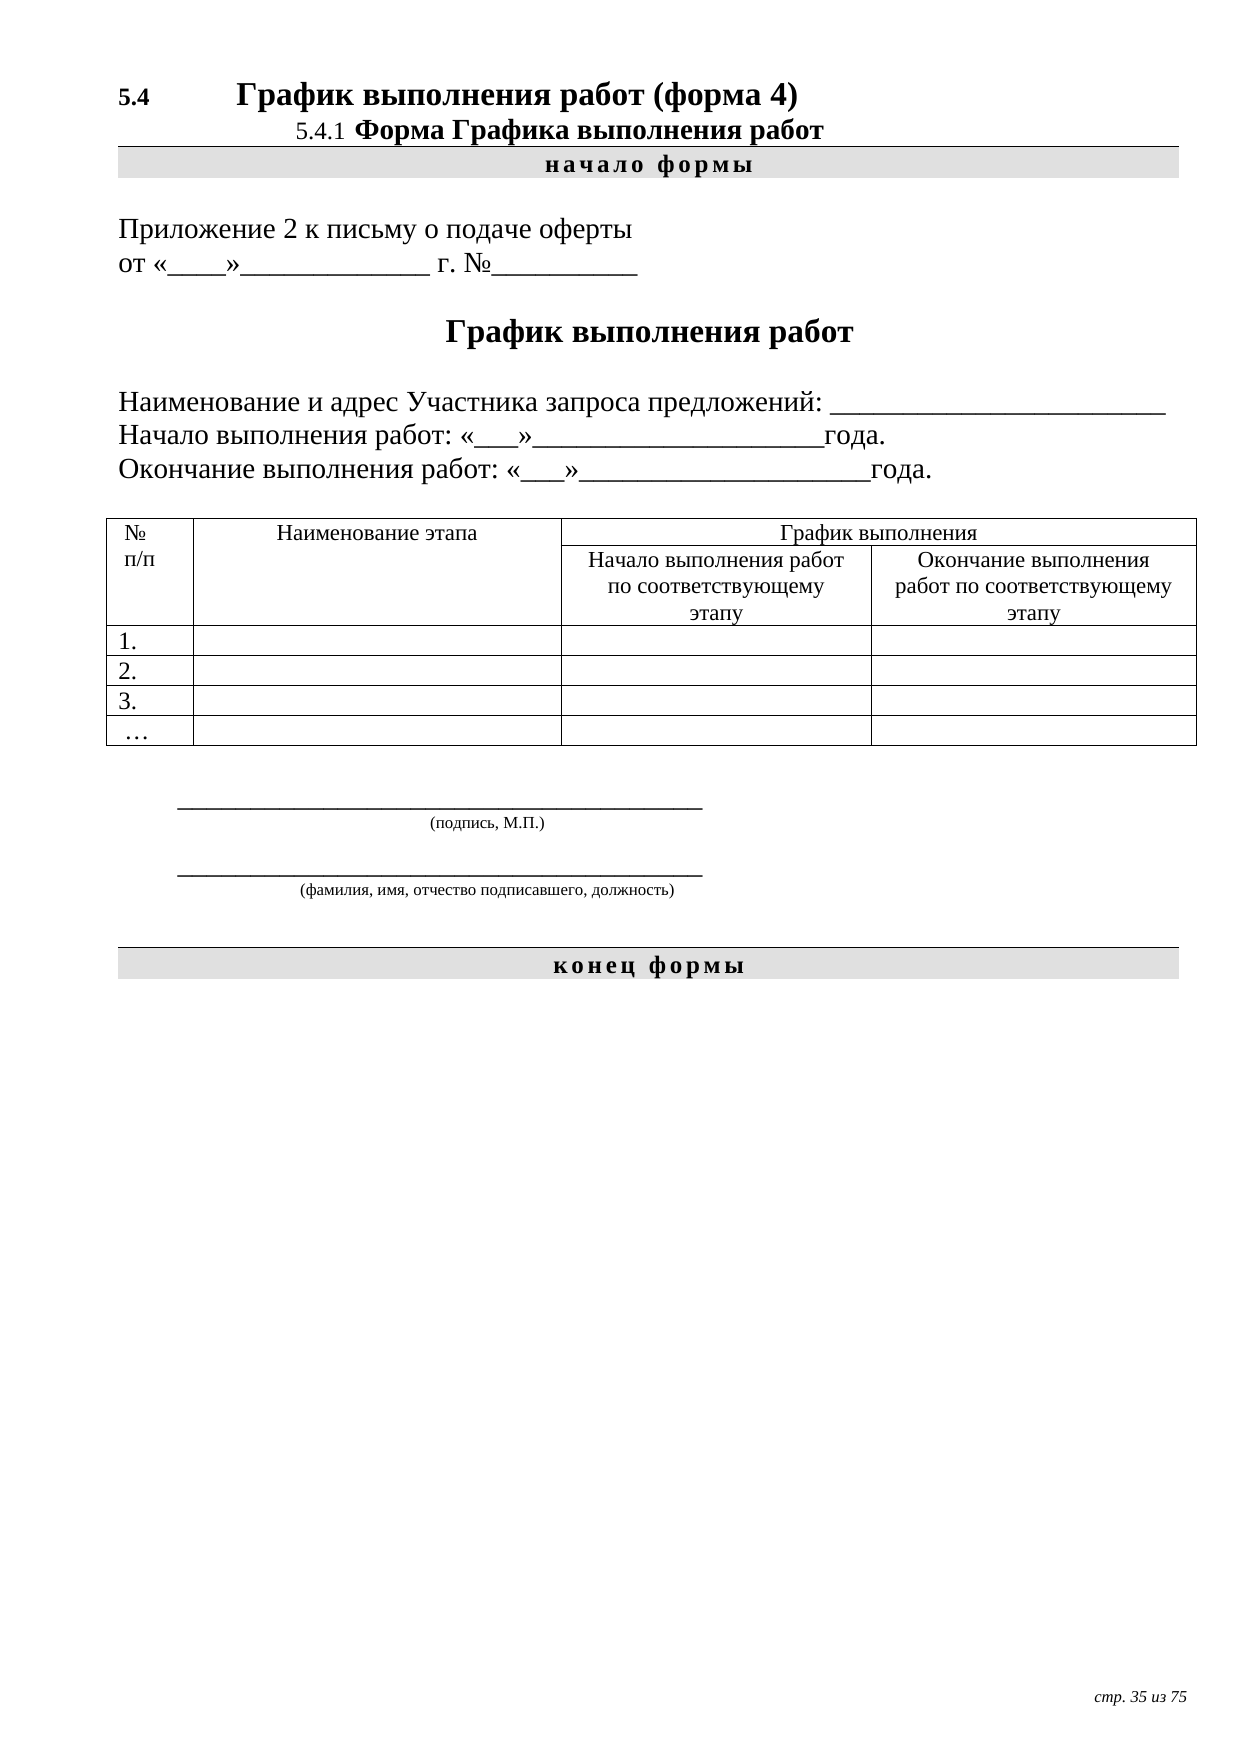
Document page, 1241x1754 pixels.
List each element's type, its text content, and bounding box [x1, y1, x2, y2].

text Приложение 2 к письму о подаче оферты от «____»_____________ г. №__________ [118, 211, 1181, 278]
text (подпись, М.П.) [118, 813, 797, 846]
table_cell [872, 626, 1196, 655]
table_cell [107, 686, 193, 715]
text ____________________________________ [118, 779, 1181, 813]
table_cell [562, 656, 871, 685]
subtitle График выполнения работ (форма 4) [118, 74, 1181, 112]
text (фамилия, имя, отчество подписавшего, должность) [118, 880, 797, 913]
table_cell [562, 626, 871, 655]
text Начало выполнения работ: «___»____________________года. [118, 417, 1181, 451]
text ____________________________________ [118, 846, 1181, 880]
table_cell [194, 626, 561, 655]
table_cell [107, 626, 193, 655]
table_cell [194, 656, 561, 685]
table_cell … [107, 716, 193, 744]
table_cell Окончание выполнения работ по соответствующему этапу [872, 546, 1196, 625]
text Форма Графика выполнения работ [236, 112, 1181, 146]
table_cell [872, 716, 1196, 744]
table_header Наименование этапа [194, 519, 561, 625]
table_cell [872, 686, 1196, 715]
text Окончание выполнения работ: «___»____________________года. [118, 451, 1181, 484]
table_cell [194, 716, 561, 744]
table_cell [562, 716, 871, 744]
text Наименование и адрес Участника запроса предложений: _______________________ [118, 384, 1181, 417]
table_header График выполнения [562, 519, 1196, 545]
text График выполнения работ [118, 312, 1181, 350]
text начало формы [118, 147, 1179, 178]
table_cell [107, 656, 193, 685]
text конец формы [118, 948, 1179, 979]
table_cell [194, 686, 561, 715]
table_header № п/п [107, 519, 193, 625]
table_cell [872, 656, 1196, 685]
table_cell Начало выполнения работ по соответствующему этапу [562, 546, 871, 625]
table_cell [562, 686, 871, 715]
